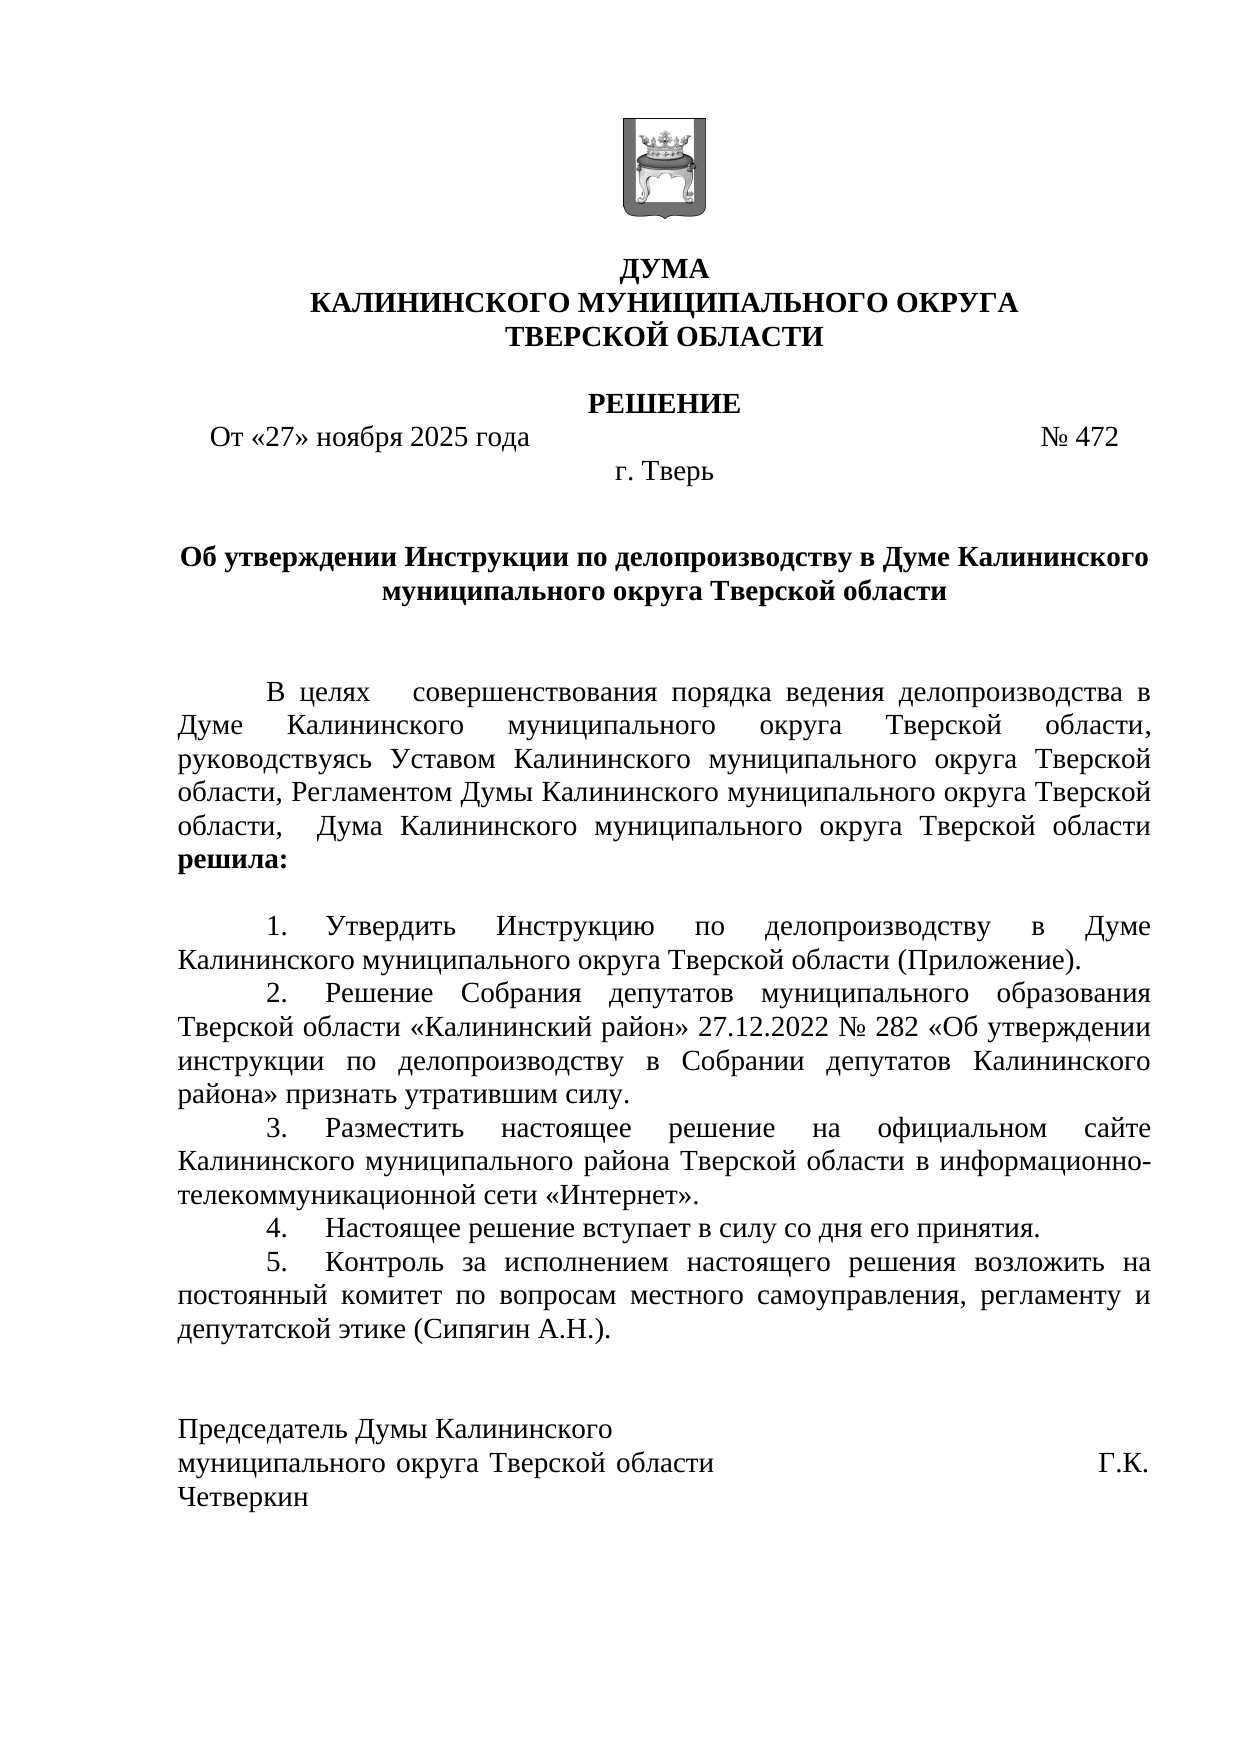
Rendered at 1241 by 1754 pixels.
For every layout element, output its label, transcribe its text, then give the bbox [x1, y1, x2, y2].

text КАЛИНИНСКОГО МУНИЦИПАЛЬНОГО ОКРУГА [177, 285, 1152, 319]
text ТВЕРСКОЙ ОБЛАСТИ [177, 319, 1152, 352]
list Настоящее решение вступает в силу со дня его принятия. [177, 1210, 1152, 1244]
text Об утверждении Инструкции по делопроизводству в Думе Калининского муниципального округа Тверской области [177, 539, 1152, 607]
list Утвердить Инструкцию по делопроизводству в Думе Калининского муниципального округа Тверской области (Приложение). [177, 908, 1152, 976]
text РЕШЕНИЕ [177, 386, 1152, 419]
list Контроль за исполнением настоящего решения возложить на постоянный комитет по вопросам местного самоуправления, регламенту и депутатской этике (Сипягин А.Н.). [177, 1244, 1152, 1344]
text муниципального округа Тверской области Г.К. Четверкин [177, 1445, 1152, 1512]
list Решение Собрания депутатов муниципального образования Тверской области «Калининский район» 27.12.2022 № 282 «Об утверждении инструкции по делопроизводству в Собрании депутатов Калининского района» признать утратившим силу. [177, 976, 1152, 1110]
text Председатель Думы Калининского [177, 1412, 1152, 1445]
text В целях совершенствования порядка ведения делопроизводства в Думе Калининского муниципального округа Тверской области, руководствуясь Уставом Калининского муниципального округа Тверской области, Регламентом Думы Калининского муниципального округа Тверской области, Дума Калининского муниципального округа Тверской области решила: [177, 674, 1152, 875]
text От «27» ноября 2025 года № 472 [177, 419, 1152, 453]
list Разместить настоящее решение на официальном сайте Калининского муниципального района Тверской области в информационно-телекоммуникационной сети «Интернет». [177, 1110, 1152, 1210]
text ДУМА [177, 252, 1152, 285]
text г. Тверь [177, 453, 1152, 486]
picture [623, 118, 706, 219]
